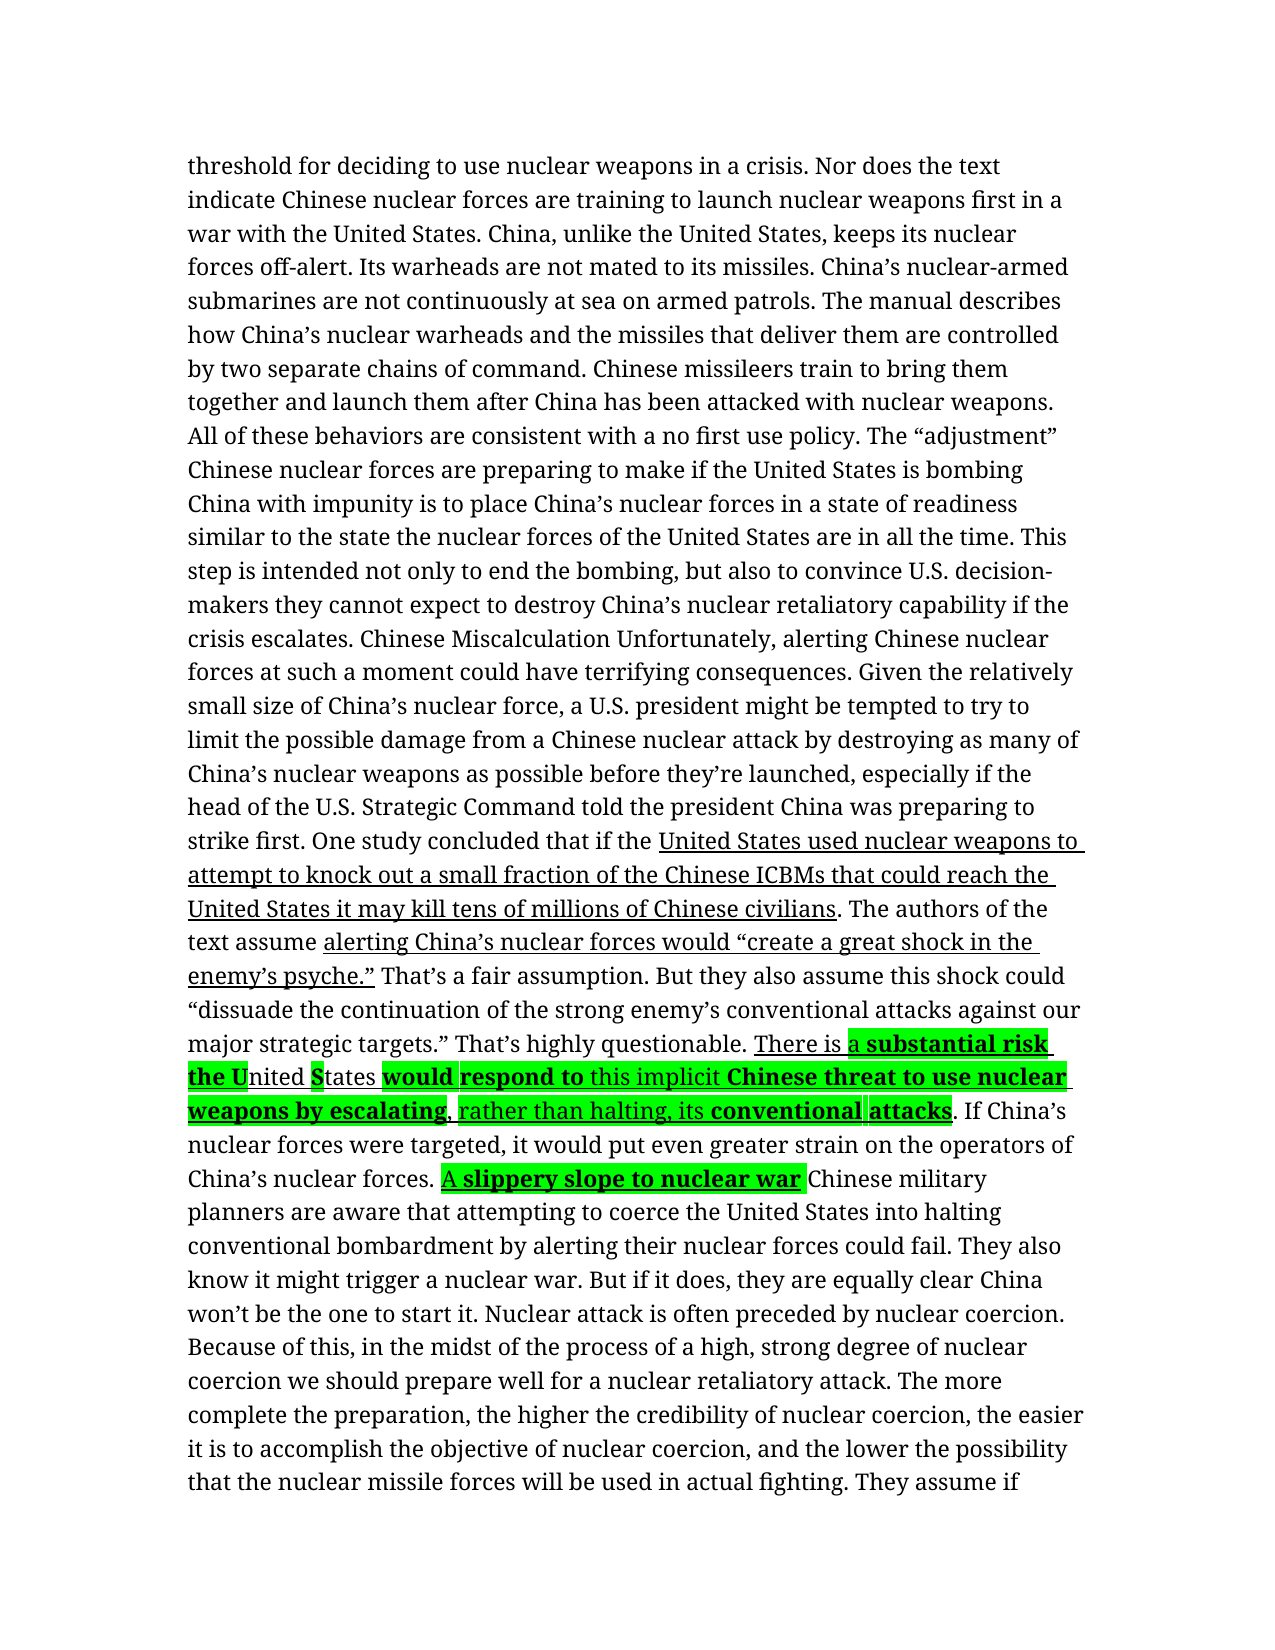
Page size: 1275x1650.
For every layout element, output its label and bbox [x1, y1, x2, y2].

text [187, 150, 1087, 1497]
